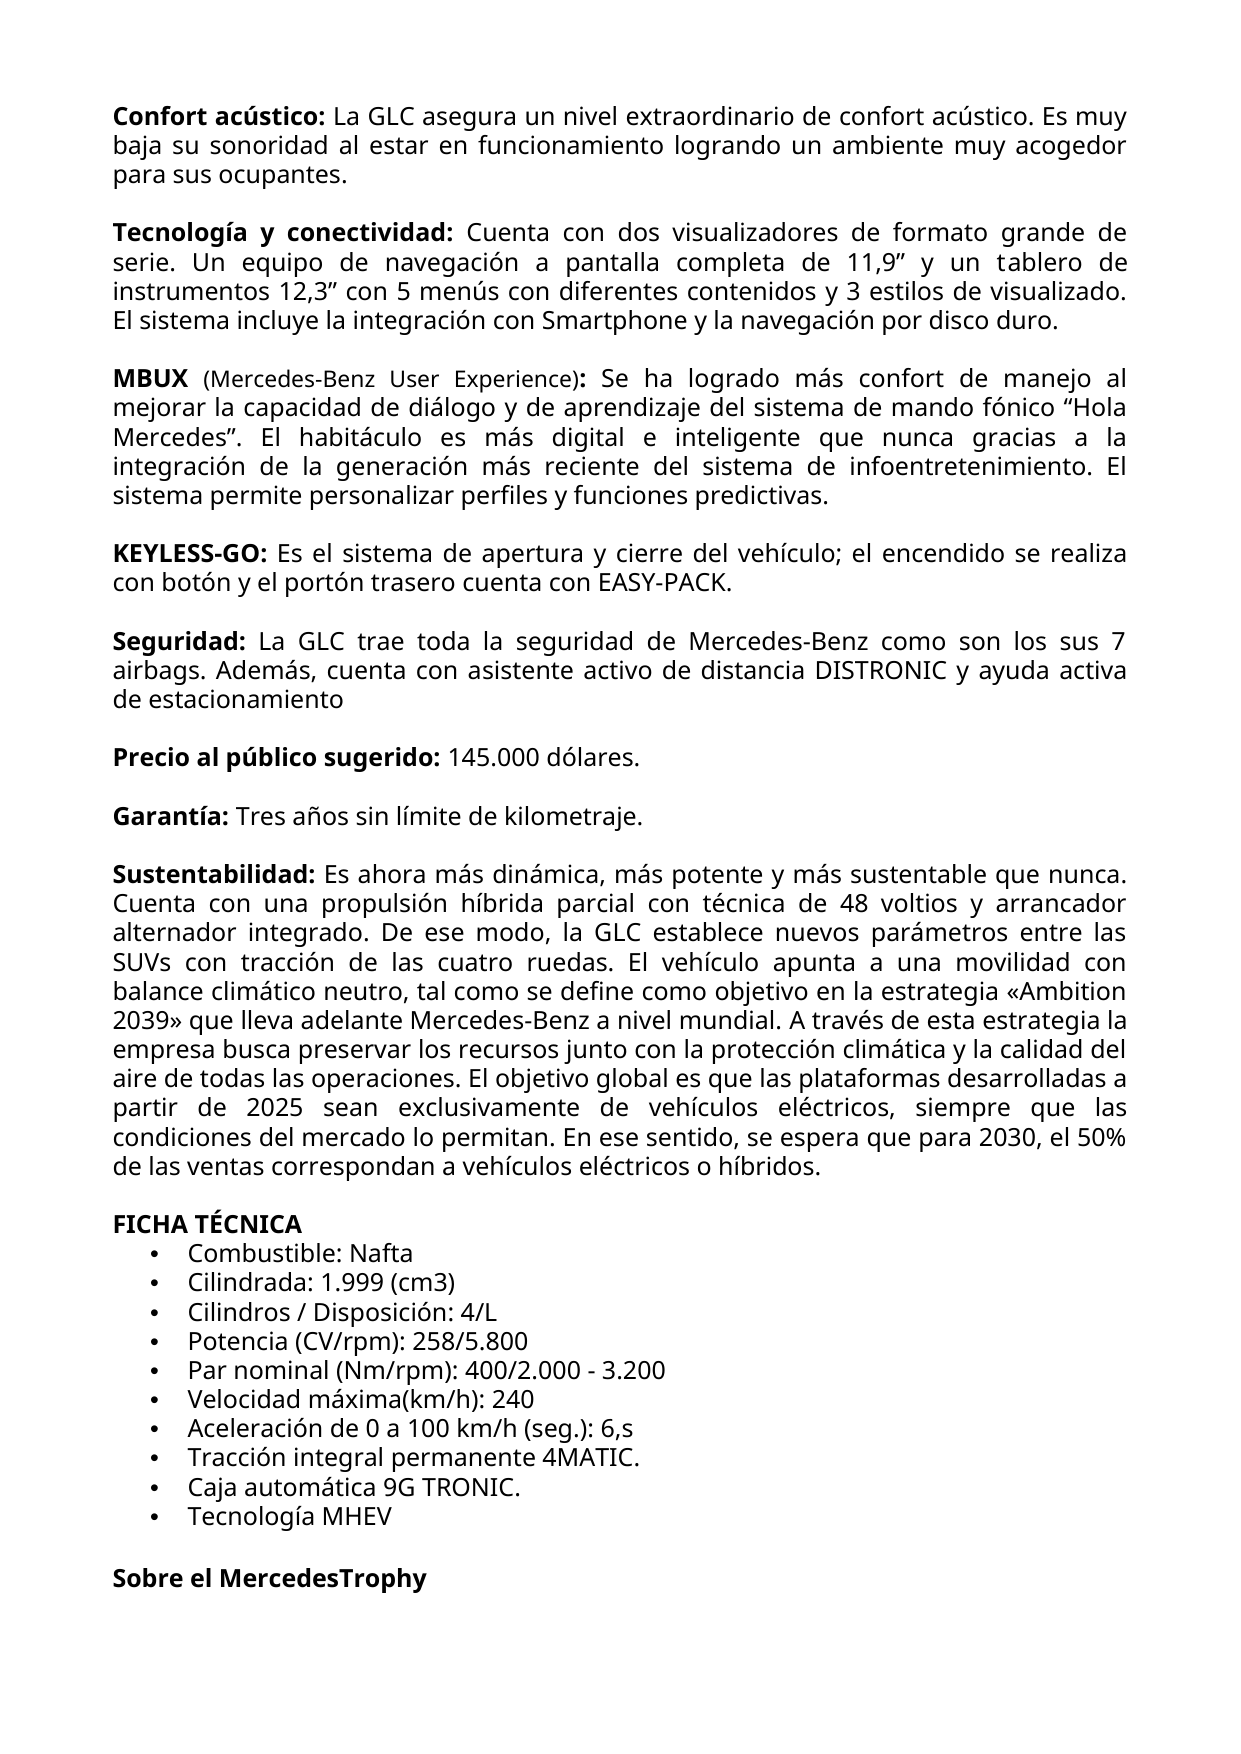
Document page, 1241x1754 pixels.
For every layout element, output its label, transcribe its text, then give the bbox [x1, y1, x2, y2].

list Potencia (CV/rpm): 258/5.800 [150, 1327, 1128, 1356]
text KEYLESS-GO: Es el sistema de apertura y cierre del vehículo; el encendido se realiza con botón y el portón trasero cuenta con EASY-PACK. [112, 539, 1128, 598]
list Tecnología MHEV [150, 1502, 1128, 1531]
list Cilindros / Disposición: 4/L [150, 1298, 1128, 1327]
text Seguridad: La GLC trae toda la seguridad de Mercedes-Benz como son los sus 7 airbags. Además, cuenta con asistente activo de distancia DISTRONIC y ayuda activa de estacionamiento [112, 627, 1128, 714]
text FICHA TÉCNICA [112, 1210, 1128, 1239]
list Cilindrada: 1.999 (cm3) [150, 1268, 1128, 1298]
list Combustible: Nafta [150, 1239, 1128, 1268]
list Velocidad máxima(km/h): 240 [150, 1385, 1128, 1414]
text Tecnología y conectividad: Cuenta con dos visualizadores de formato grande de serie. Un equipo de navegación a pantalla completa de 11,9” y un tablero de instrumentos 12,3” con 5 menús con diferentes contenidos y 3 estilos de visualizado. El sistema incluye la integración con Smartphone y la navegación por disco duro. [112, 218, 1128, 335]
text Precio al público sugerido: 145.000 dólares. [112, 743, 1128, 773]
text Confort acústico: La GLC asegura un nivel extraordinario de confort acústico. Es muy baja su sonoridad al estar en funcionamiento logrando un ambiente muy acogedor para sus ocupantes. [112, 102, 1128, 189]
text Sobre el MercedesTrophy [112, 1560, 1128, 1594]
text MBUX (Mercedes-Benz User Experience): Se ha logrado más confort de manejo al mejorar la capacidad de diálogo y de aprendizaje del sistema de mando fónico “Hola Mercedes”. El habitáculo es más digital e inteligente que nunca gracias a la integración de la generación más reciente del sistema de infoentretenimiento. El sistema permite personalizar perfiles y funciones predictivas. [112, 364, 1128, 510]
list Par nominal (Nm/rpm): 400/2.000 - 3.200 [150, 1356, 1128, 1385]
list Aceleración de 0 a 100 km/h (seg.): 6,s [150, 1414, 1128, 1443]
list Caja automática 9G TRONIC. [150, 1473, 1128, 1502]
text Sustentabilidad: Es ahora más dinámica, más potente y más sustentable que nunca. Cuenta con una propulsión híbrida parcial con técnica de 48 voltios y arrancador alternador integrado. De ese modo, la GLC establece nuevos parámetros entre las SUVs con tracción de las cuatro ruedas. El vehículo apunta a una movilidad con balance climático neutro, tal como se define como objetivo en la estrategia «Ambition 2039» que lleva adelante Mercedes-Benz a nivel mundial. A través de esta estrategia la empresa busca preservar los recursos junto con la protección climática y la calidad del aire de todas las operaciones. El objetivo global es que las plataformas desarrolladas a partir de 2025 sean exclusivamente de vehículos eléctricos, siempre que las condiciones del mercado lo permitan. En ese sentido, se espera que para 2030, el 50% de las ventas correspondan a vehículos eléctricos o híbridos. [112, 860, 1128, 1181]
list Tracción integral permanente 4MATIC. [150, 1443, 1128, 1473]
text Garantía: Tres años sin límite de kilometraje. [112, 802, 1128, 831]
